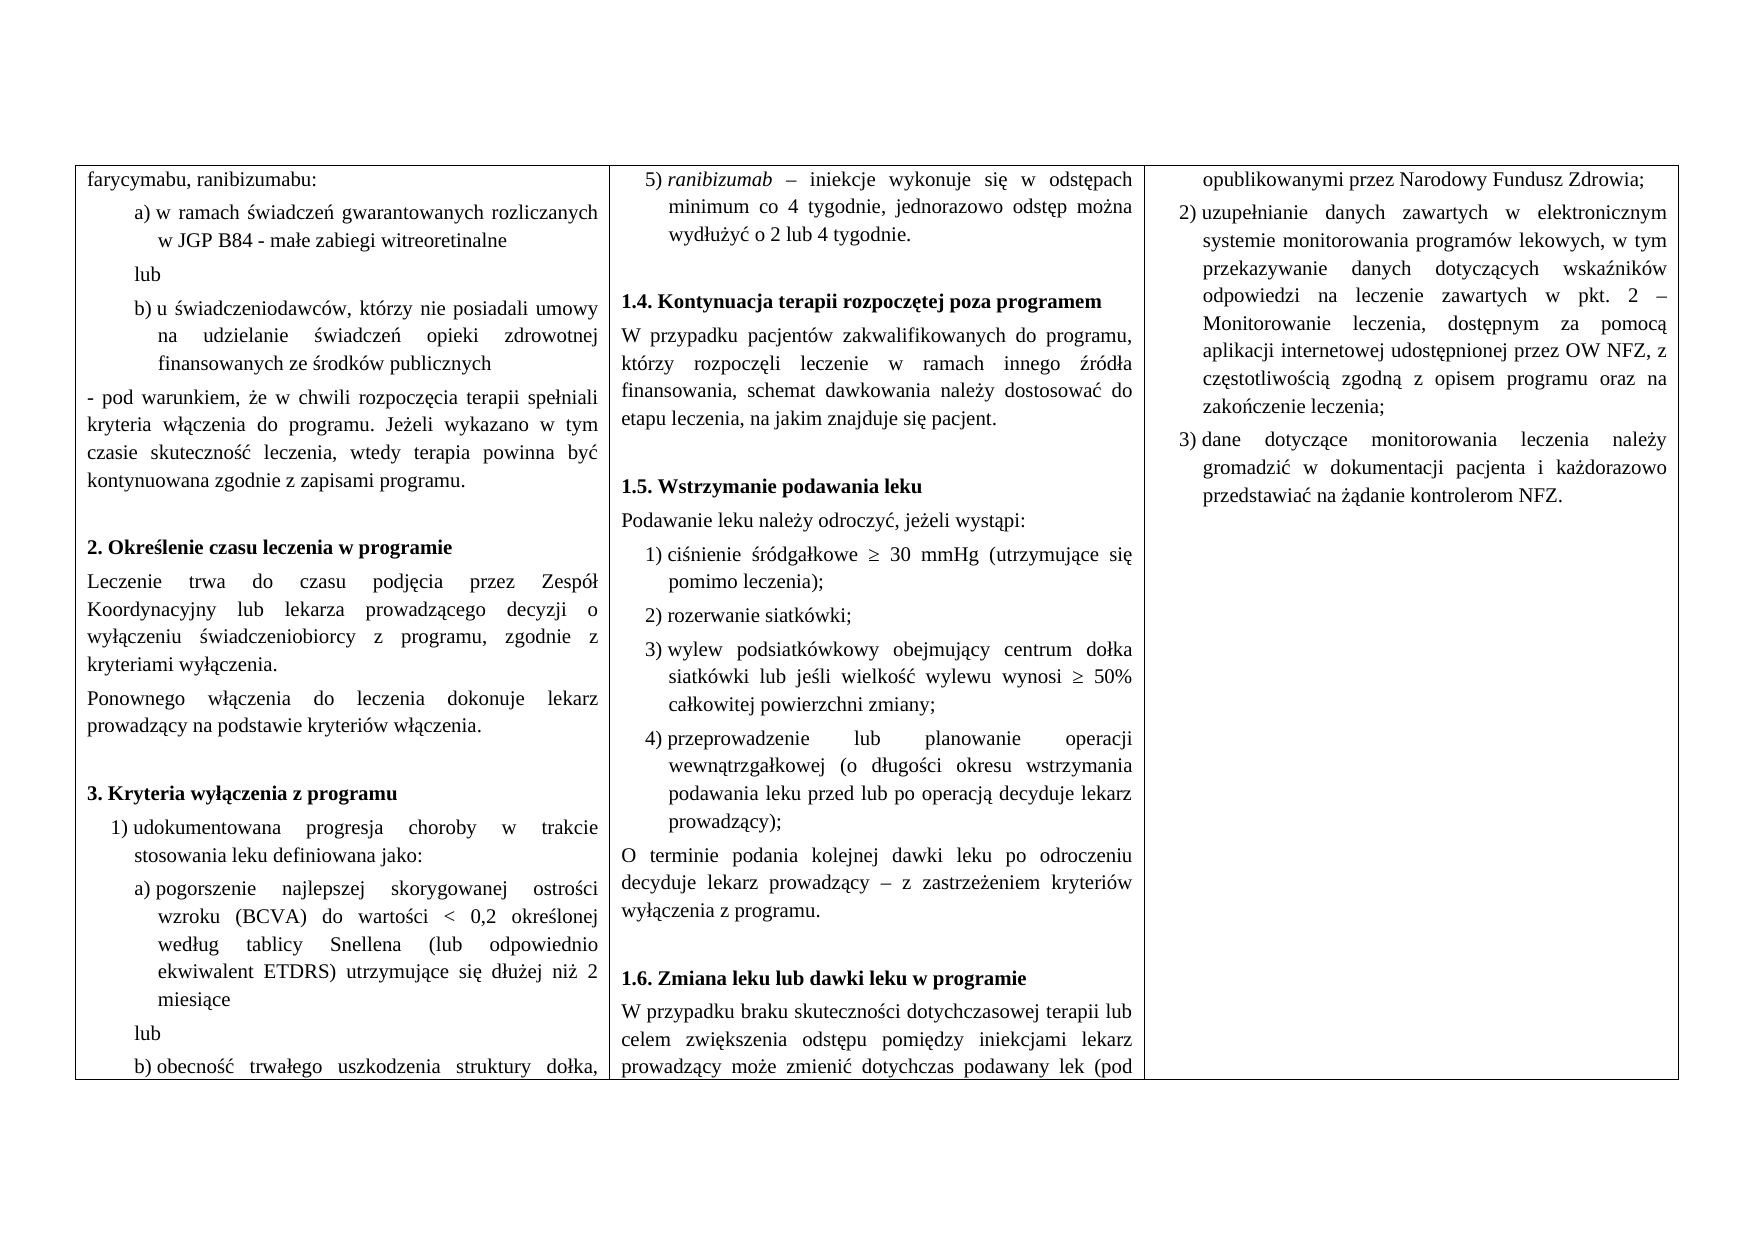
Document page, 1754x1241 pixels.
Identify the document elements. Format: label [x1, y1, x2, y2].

table_cell [1145, 166, 1678, 1078]
table_cell [76, 166, 609, 1078]
table_cell [610, 166, 1144, 1078]
